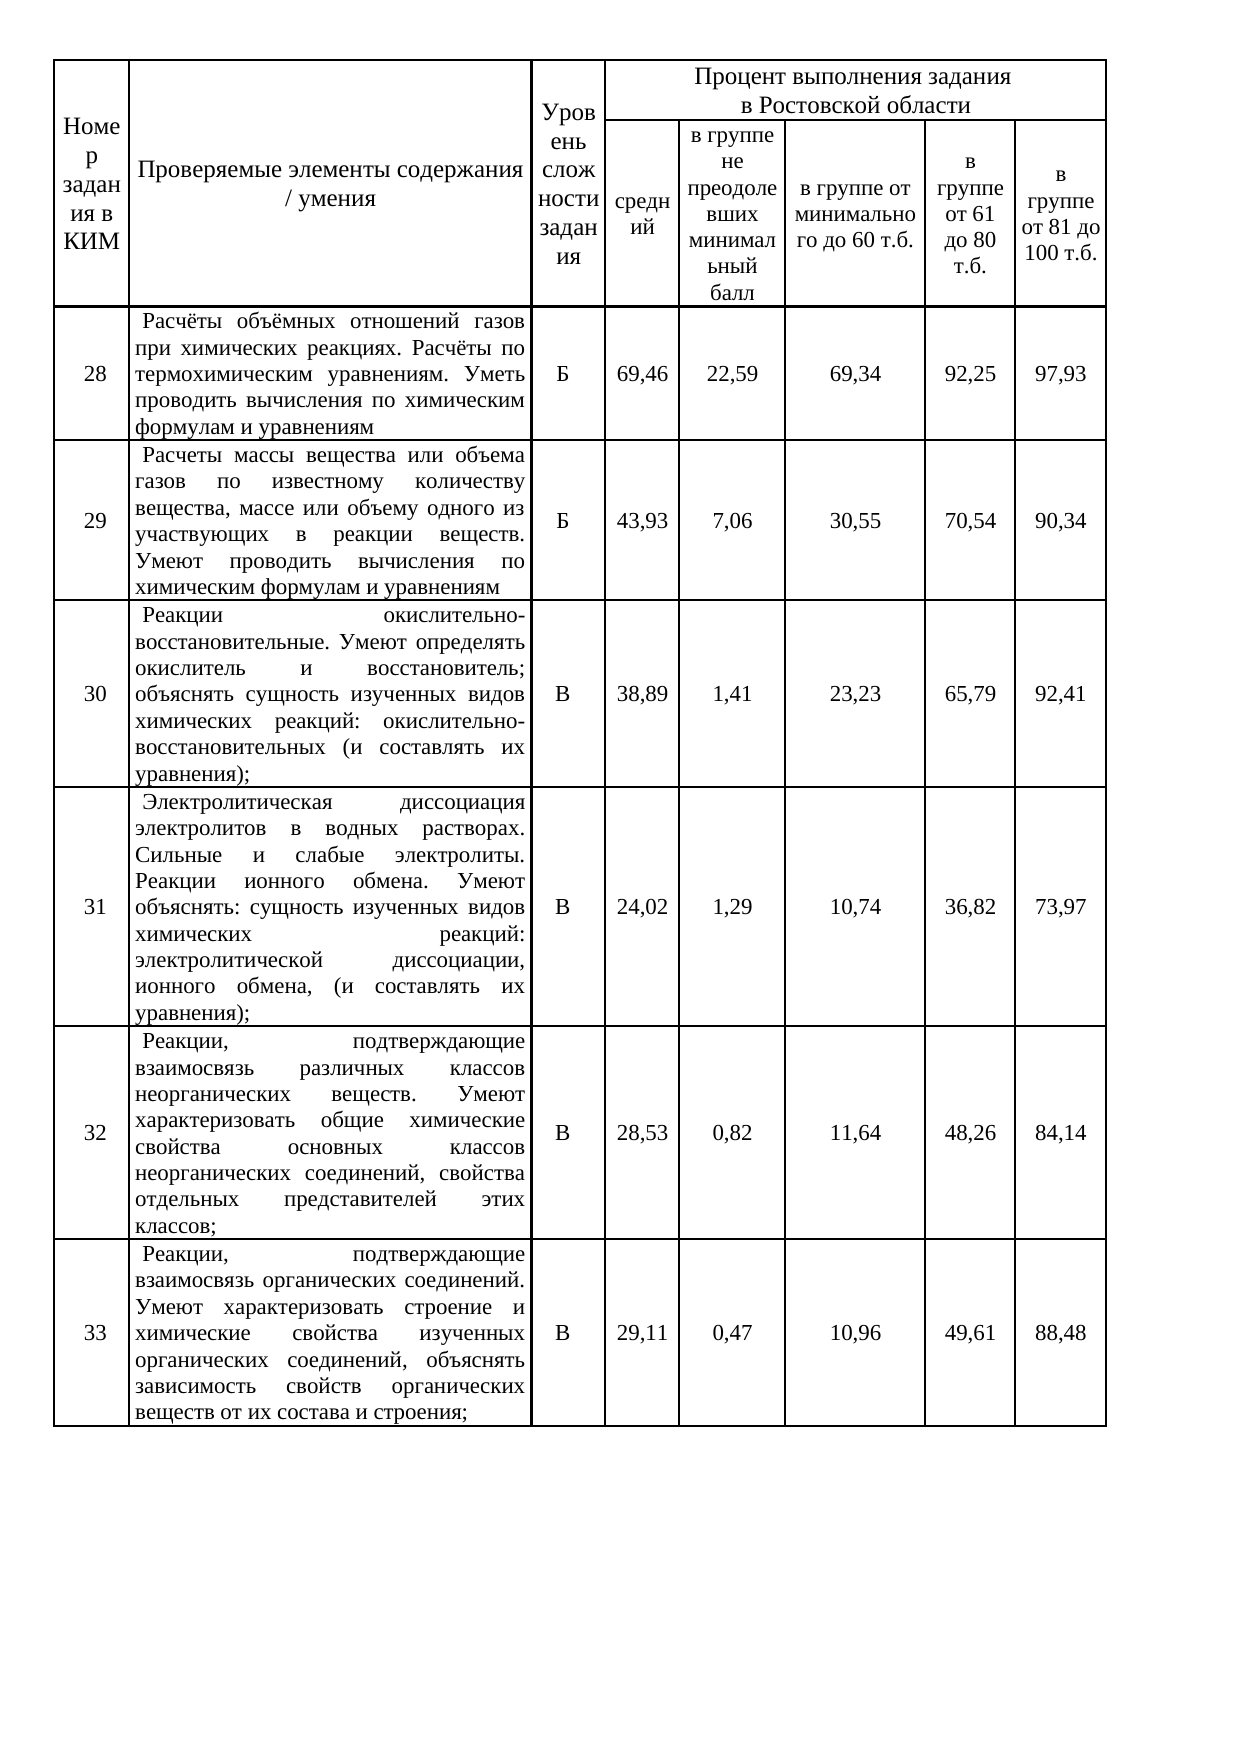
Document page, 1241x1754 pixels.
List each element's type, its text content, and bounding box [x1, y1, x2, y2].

table_cell 0,82 [680, 1027, 784, 1238]
table_cell 1,41 [680, 601, 784, 786]
table_header Проверяемые элементы содержания / умения [130, 61, 530, 305]
table_cell Расчеты массы вещества или объема газов по известному количеству вещества, массе или объему одного из участвующих в реакции веществ. Умеют проводить вычисления по химическим формулам и уравнениям [130, 441, 530, 599]
table_cell 7,06 [680, 441, 784, 599]
table_cell В [533, 1240, 604, 1425]
table_cell Электролитическая диссоциация электролитов в водных растворах. Сильные и слабые электролиты. Реакции ионного обмена. Умеют объяснять: сущность изученных видов химических реакций: электролитической диссоциации, ионного обмена, (и составлять их уравнения); [130, 788, 530, 1025]
table_cell 43,93 [606, 441, 678, 599]
table_cell 32 [55, 1027, 128, 1238]
table_cell 88,48 [1016, 1240, 1105, 1425]
table_cell 11,64 [786, 1027, 924, 1238]
table_cell 1,29 [680, 788, 784, 1025]
table_cell 97,93 [1016, 308, 1105, 439]
table_cell 73,97 [1016, 788, 1105, 1025]
table_cell 31 [55, 788, 128, 1025]
table_cell 29 [55, 441, 128, 599]
table_cell 49,61 [926, 1240, 1014, 1425]
table_cell Реакции окислительно-восстановительные. Умеют определять окислитель и восстановитель; объяснять сущность изученных видов химических реакций: окислительно-восстановительных (и составлять их уравнения); [130, 601, 530, 786]
table_cell 22,59 [680, 308, 784, 439]
table_cell 0,47 [680, 1240, 784, 1425]
table_cell 92,25 [926, 308, 1014, 439]
table_cell в группе от 81 до 100 т.б. [1016, 121, 1105, 305]
table_cell 30 [55, 601, 128, 786]
table_cell 36,82 [926, 788, 1014, 1025]
table_cell 38,89 [606, 601, 678, 786]
table_cell 28,53 [606, 1027, 678, 1238]
table_cell в группе не преодолевших минимальный балл [680, 121, 784, 305]
table_cell 33 [55, 1240, 128, 1425]
table_cell В [533, 601, 604, 786]
table_cell 28 [55, 308, 128, 439]
table_cell В [533, 788, 604, 1025]
table_cell 92,41 [1016, 601, 1105, 786]
table_cell 48,26 [926, 1027, 1014, 1238]
table_cell 65,79 [926, 601, 1014, 786]
table_cell Реакции, подтверждающие взаимосвязь различных классов неорганических веществ. Умеют характеризовать общие химические свойства основных классов неорганических соединений, свойства отдельных представителей этих классов; [130, 1027, 530, 1238]
table_cell 24,02 [606, 788, 678, 1025]
table_cell средний [606, 121, 678, 305]
table_cell 29,11 [606, 1240, 678, 1425]
table_cell Б [533, 308, 604, 439]
table_cell 30,55 [786, 441, 924, 599]
table_cell 90,34 [1016, 441, 1105, 599]
table_cell Расчёты объёмных отношений газов при химических реакциях. Расчёты по термохимическим уравнениям. Уметь проводить вычисления по химическим формулам и уравнениям [130, 308, 530, 439]
table_cell 10,96 [786, 1240, 924, 1425]
table_cell 23,23 [786, 601, 924, 786]
table_cell 69,46 [606, 308, 678, 439]
table_cell 70,54 [926, 441, 1014, 599]
table_cell 10,74 [786, 788, 924, 1025]
table_cell В [533, 1027, 604, 1238]
table_header Уровень сложности задания [533, 61, 604, 305]
table_cell 69,34 [786, 308, 924, 439]
table_cell в группе от минимального до 60 т.б. [786, 121, 924, 305]
table_cell в группе от 61 до 80 т.б. [926, 121, 1014, 305]
table_header Номер задания в КИМ [55, 61, 128, 305]
table_cell 84,14 [1016, 1027, 1105, 1238]
table_cell Реакции, подтверждающие взаимосвязь органических соединений. Умеют характеризовать строение и химические свойства изученных органических соединений, объяснять зависимость свойств органических веществ от их состава и строения; [130, 1240, 530, 1425]
table_header Процент выполнения задания в Ростовской области [606, 61, 1105, 119]
table_cell Б [533, 441, 604, 599]
